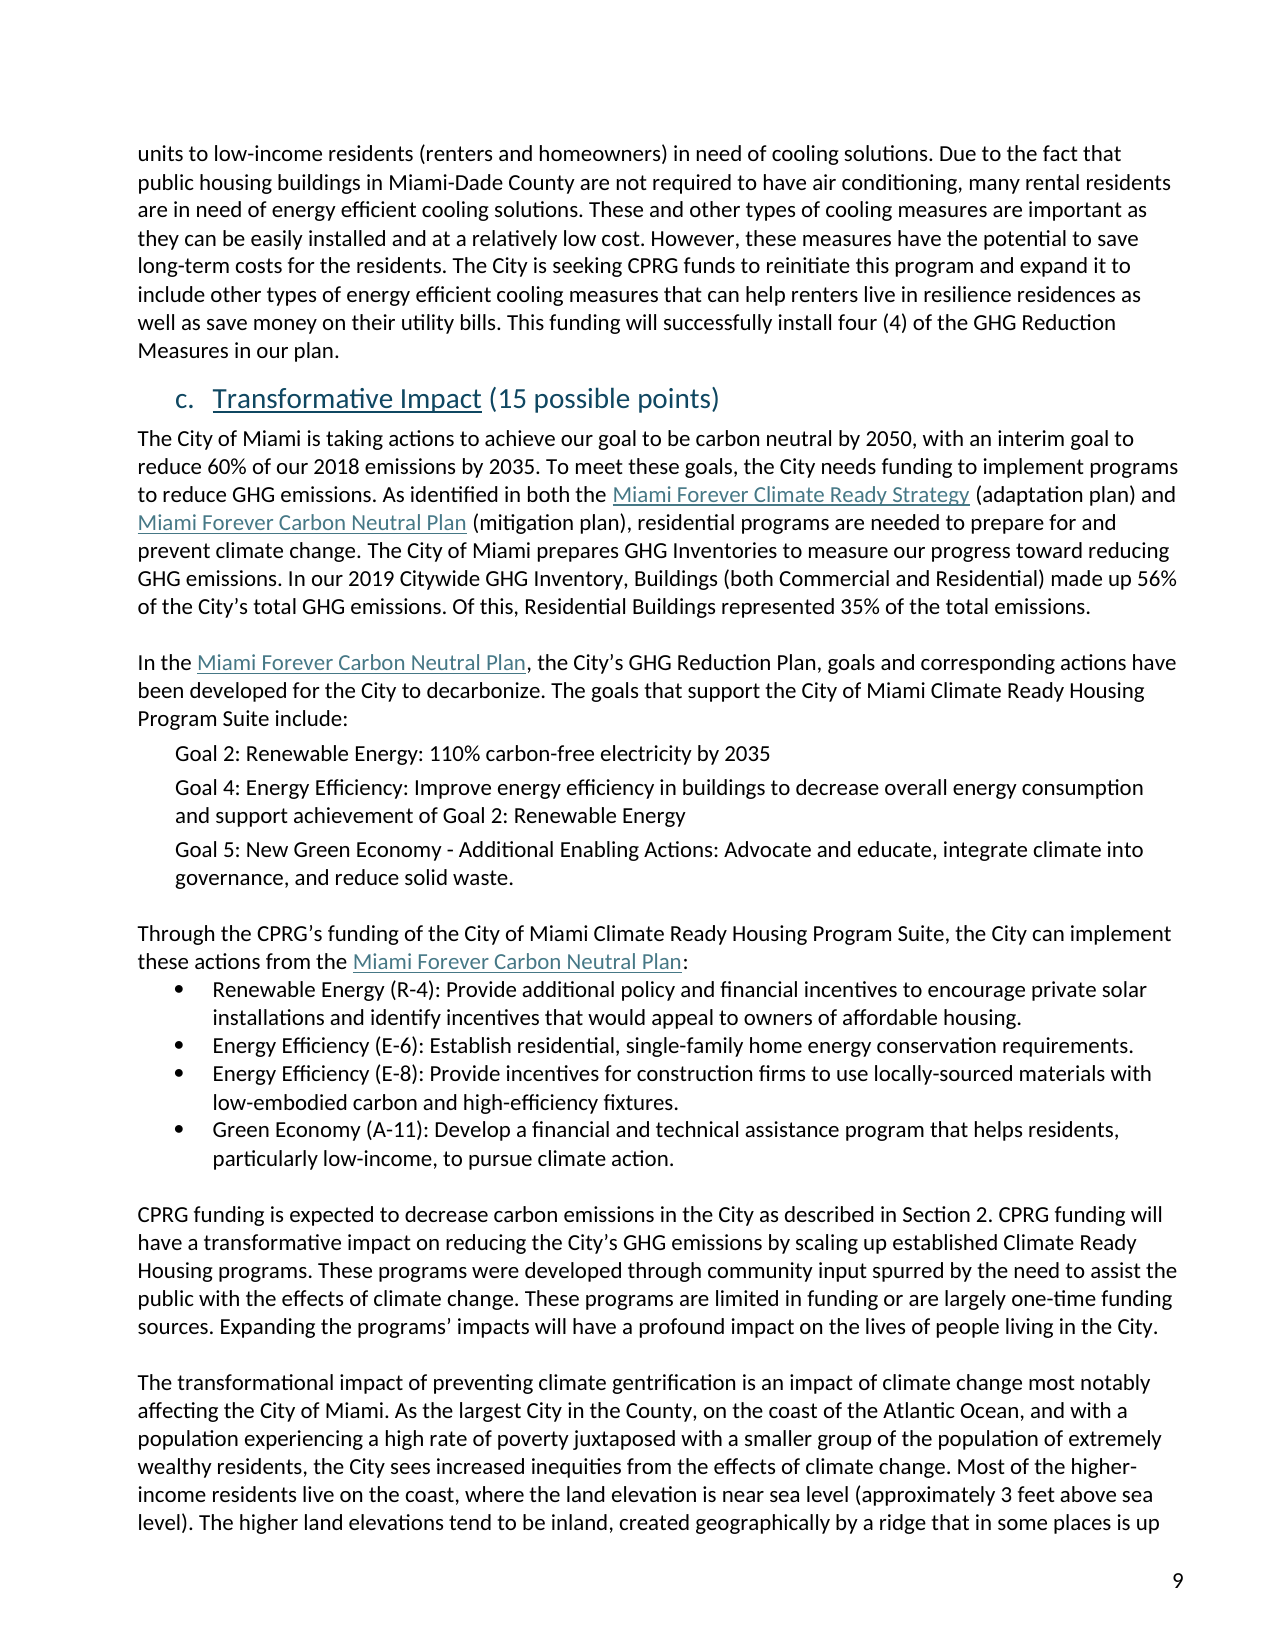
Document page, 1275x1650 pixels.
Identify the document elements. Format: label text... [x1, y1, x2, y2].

list Green Economy (A-11): Develop a financial and technical assistance program that helps residents, particularly low-income, to pursue climate action. [175, 1116, 1183, 1172]
text Through the CPRG’s funding of the City of Miami Climate Ready Housing Program Suite, the City can implement these actions from the Miami Forever Carbon Neutral Plan: [137, 919, 1183, 976]
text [137, 139, 1183, 364]
list Renewable Energy (R-4): Provide additional policy and financial incentives to encourage private solar installations and identify incentives that would appeal to owners of affordable housing. [175, 976, 1183, 1032]
subtitle Transformative Impact (15 possible points) [175, 380, 1183, 416]
text Goal 2: Renewable Energy: 110% carbon-free electricity by 2035 [175, 739, 1183, 767]
text The City of Miami is taking actions to achieve our goal to be carbon neutral by 2050, with an interim goal to reduce 60% of our 2018 emissions by 2035. To meet these goals, the City needs funding to implement programs to reduce GHG emissions. As identified in both the Miami Forever Climate Ready Strategy (adaptation plan) and Miami Forever Carbon Neutral Plan (mitigation plan), residential programs are needed to prepare for and prevent climate change. The City of Miami prepares GHG Inventories to measure our progress toward reducing GHG emissions. In our 2019 Citywide GHG Inventory, Buildings (both Commercial and Residential) made up 56% of the City’s total GHG emissions. Of this, Residential Buildings represented 35% of the total emissions. [137, 424, 1183, 621]
list Energy Efficiency (E-8): Provide incentives for construction firms to use locally-sourced materials with low-embodied carbon and high-efficiency fixtures. [175, 1059, 1183, 1116]
text In the Miami Forever Carbon Neutral Plan, the City’s GHG Reduction Plan, goals and corresponding actions have been developed for the City to decarbonize. The goals that support the City of Miami Climate Ready Housing Program Suite include: [137, 648, 1183, 733]
text Goal 5: New Green Economy - Additional Enabling Actions: Advocate and educate, integrate climate into governance, and reduce solid waste. [175, 835, 1183, 891]
list Energy Efficiency (E-6): Establish residential, single-family home energy conservation requirements. [175, 1032, 1183, 1059]
text Goal 4: Energy Efficiency: Improve energy efficiency in buildings to decrease overall energy consumption and support achievement of Goal 2: Renewable Energy [175, 773, 1183, 829]
text CPRG funding is expected to decrease carbon emissions in the City as described in Section 2. CPRG funding will have a transformative impact on reducing the City’s GHG emissions by scaling up established Climate Ready Housing programs. These programs were developed through community input spurred by the need to assist the public with the effects of climate change. These programs are limited in funding or are largely one-time funding sources. Expanding the programs’ impacts will have a profound impact on the lives of people living in the City. [137, 1200, 1183, 1340]
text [137, 1368, 1183, 1536]
